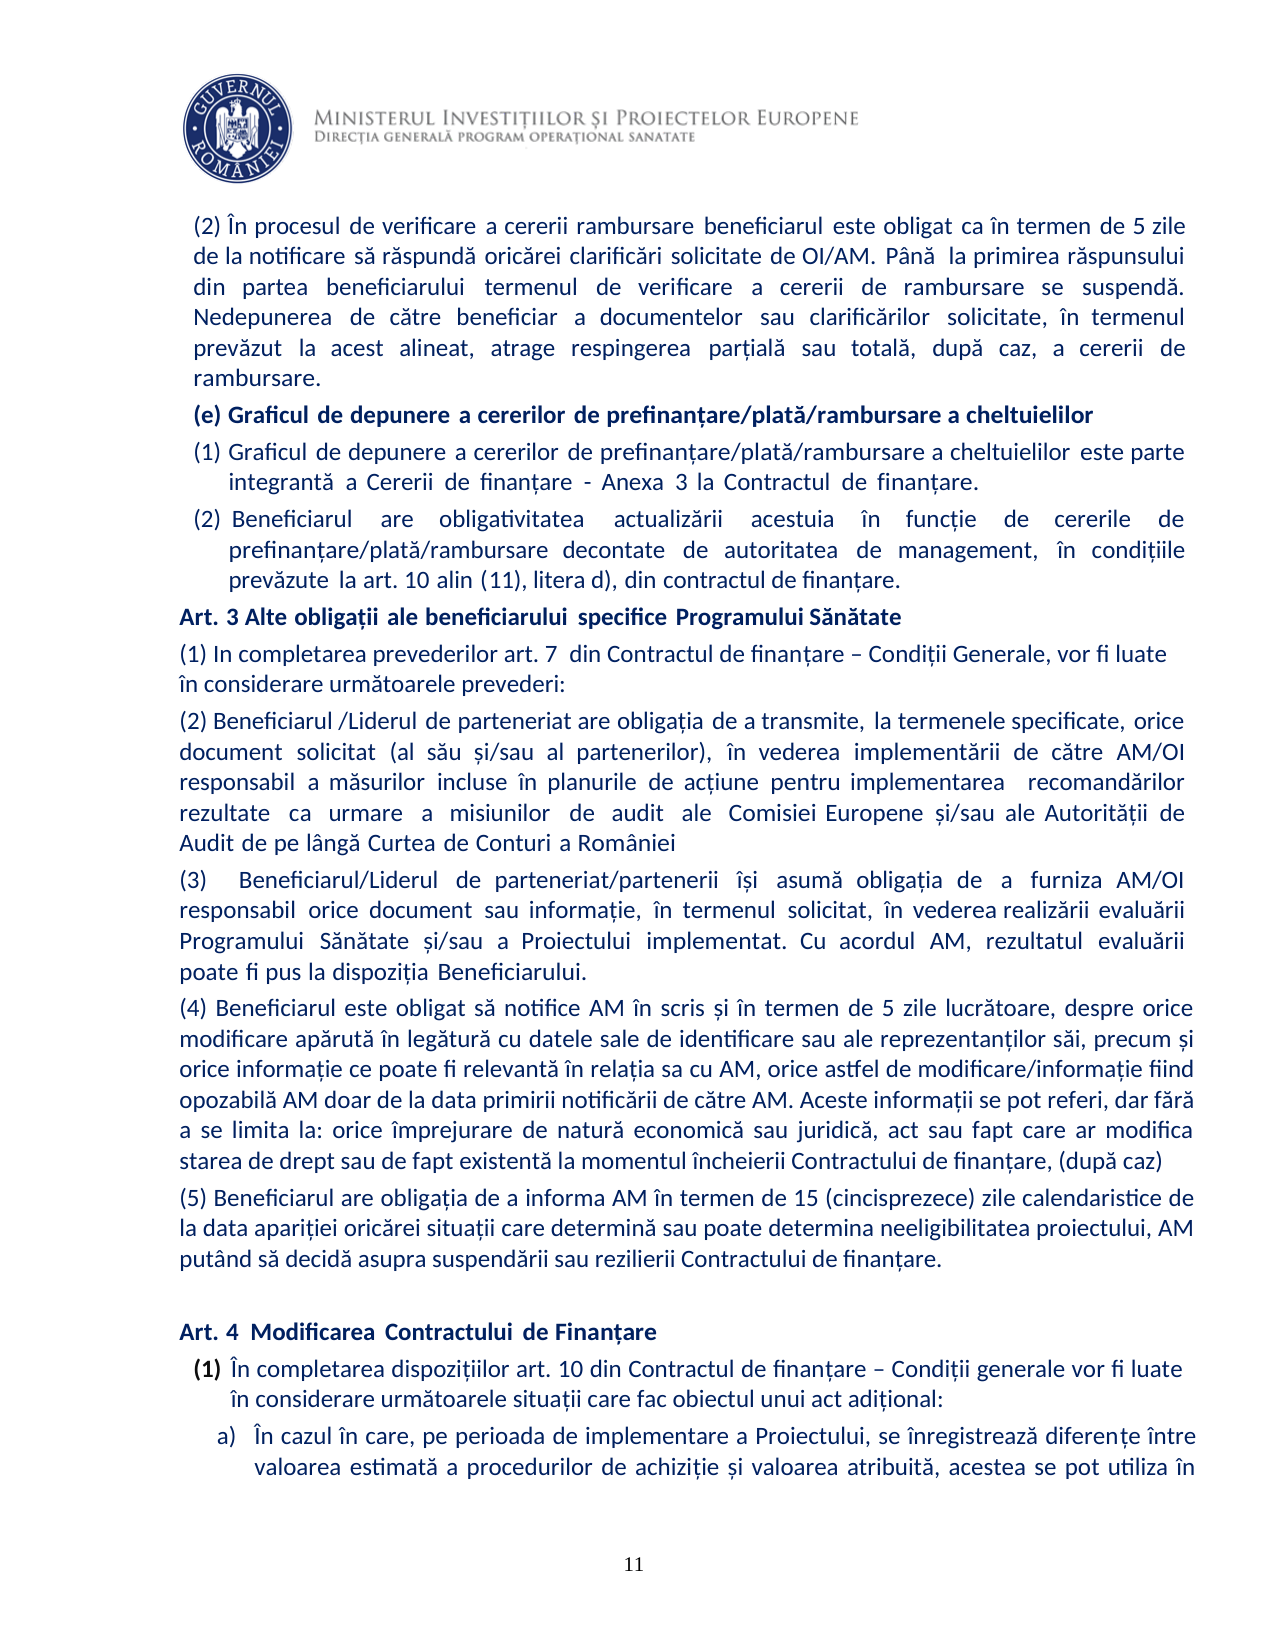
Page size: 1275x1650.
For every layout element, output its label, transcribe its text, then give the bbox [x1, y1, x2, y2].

text (2) Beneficiarul /Liderul de parteneriat are obligaţia de a transmite, la termenele specificate, orice document solicitat (al său și/sau al partenerilor), în vederea implementării de către AM/OI responsabil a măsurilor incluse în planurile de acţiune pentru implementarea recomandărilor rezultate ca urmare a misiunilor de audit ale Comisiei Europene şi/sau ale Autorităţii de Audit de pe lângă Curtea de Conturi a României [179, 705, 1185, 858]
text (e) Graficul de depunere a cererilor de prefinanțare/plată/rambursare a cheltuielilor [193, 399, 1154, 430]
text (2) În procesul de verificare a cererii rambursare beneficiarul este obligat ca în termen de 5 zile de la notificare să răspundă oricărei clarificări solicitate de OI/AM. Până la primirea răspunsului din partea beneficiarului termenul de verificare a cererii de rambursare se suspendă. Nedepunerea de către beneficiar a documentelor sau clarificărilor solicitate, în termenul prevăzut la acest alineat, atrage respingerea parţială sau totală, după caz, a cererii de rambursare. [193, 210, 1185, 393]
text (3) Beneficiarul/Liderul de parteneriat/partenerii îşi asumă obligaţia de a furniza AM/OI responsabil orice document sau informaţie, în termenul solicitat, în vederea realizării evaluării Programului Sănătate şi/sau a Proiectului implementat. Cu acordul AM, rezultatul evaluării poate fi pus la dispoziţia Beneficiarului. [179, 864, 1185, 986]
text (1) In completarea prevederilor art. 7 din Contractul de finanțare – Condiţii Generale, vor fi luate în considerare următoarele prevederi: [179, 638, 1168, 699]
picture [179, 70, 883, 186]
text Art. 4 Modificarea Contractului de Finanțare [179, 1316, 1032, 1347]
text (4) Beneficiarul este obligat să notifice AM în scris şi în termen de 5 zile lucrătoare, despre orice modificare apărută în legătură cu datele sale de identificare sau ale reprezentanţilor săi, precum şi orice informaţie ce poate fi relevantă în relaţia sa cu AM, orice astfel de modificare/informaţie fiind opozabilă AM doar de la data primirii notificării de către AM. Aceste informaţii se pot referi, dar fără a se limita la: orice împrejurare de natură economică sau juridică, act sau fapt care ar modifica starea de drept sau de fapt existentă la momentul încheierii Contractului de finanţare, (după caz) [179, 992, 1196, 1176]
text (2) Beneficiarul are obligativitatea actualizării acestuia în funcţie de cererile de prefinanțare/plată/rambursare decontate de autoritatea de management, în condițiile prevăzute la art. 10 alin (11), litera d), din contractul de finanțare. [193, 503, 1185, 595]
list În completarea dispozițiilor art. 10 din Contractul de finanțare – Condiții generale vor fi luate în considerare următoarele situații care fac obiectul unui act adițional: [193, 1353, 1183, 1414]
text (1) Graficul de depunere a cererilor de prefinanțare/plată/rambursare a cheltuielilor este parte integrantă a Cererii de finanțare - Anexa 3 la Contractul de finanțare. [193, 436, 1185, 497]
text Art. 3 Alte obligații ale beneficiarului specifice Programului Sănătate [179, 601, 1185, 632]
text (5) Beneficiarul are obligaţia de a informa AM în termen de 15 (cincisprezece) zile calendaristice de la data apariţiei oricărei situaţii care determină sau poate determina neeligibilitatea proiectului, AM putând să decidă asupra suspendării sau rezilierii Contractului de finanţare. [179, 1182, 1196, 1273]
